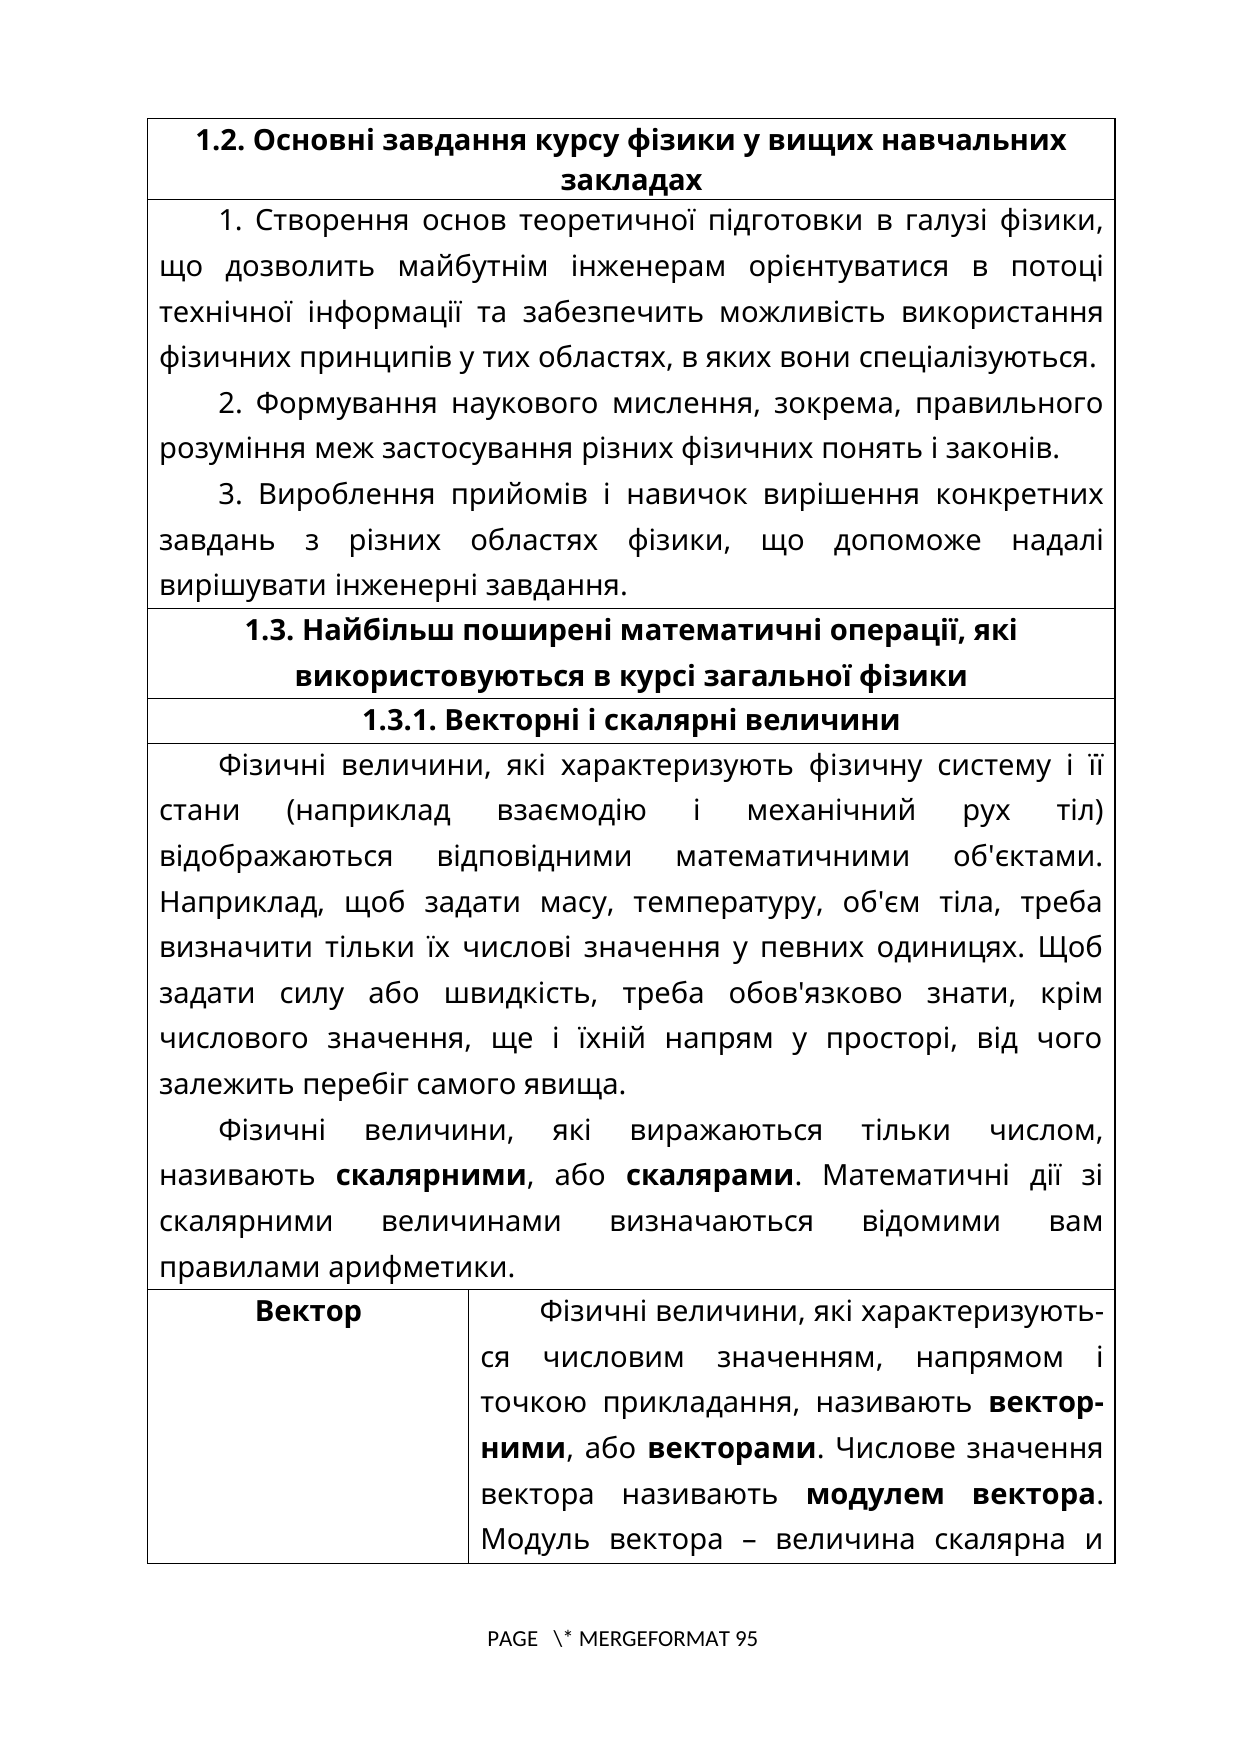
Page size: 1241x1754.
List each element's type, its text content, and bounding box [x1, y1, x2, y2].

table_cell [148, 1290, 468, 1563]
table_cell 1.3.1. Векторні і скалярні величини [148, 699, 1114, 743]
table_cell 1. Створення основ теоретичної підготовки в галузі фізики, що дозволить майбутнім інженерам орієнтуватися в потоці технічної інформації та забезпечить можливість використання фізичних принципів у тих областях, в яких вони спеціалізуються. 2. Формування наукового мислення, зокрема, правильного розуміння меж застосування різних фізичних понять і законів. 3. Вироблення прийомів і навичок вирішення конкретних завдань з різних областях фізики, що допоможе надалі вирішувати інженерні завдання. [148, 200, 1114, 608]
table_cell 1.2. Основні завдання курсу фізики у вищих навчальних закладах [148, 119, 1114, 198]
table_cell Фізичні величини, які характеризують фізичну систему і її стани (наприклад взаємодію і механічний рух тіл) відображаються відповідними математичними об'єктами. Наприклад, щоб задати масу, температуру, об'єм тіла, треба визначити тільки їх числові значення у певних одиницях. Щоб задати силу або швидкість, треба обов'язково знати, крім числового значення, ще і їхній напрям у просторі, від чого залежить перебіг самого явища. Фізичні величини, які виражаються тільки числом, називають скалярними, або скалярами. Математичні дії зі скалярними величинами визначаються відомими вам правилами арифметики. [148, 744, 1114, 1289]
table_cell 1.3. Найбільш поширені математичні операції, які використовуються в курсі загальної фізики [148, 609, 1114, 698]
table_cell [469, 1290, 1114, 1563]
